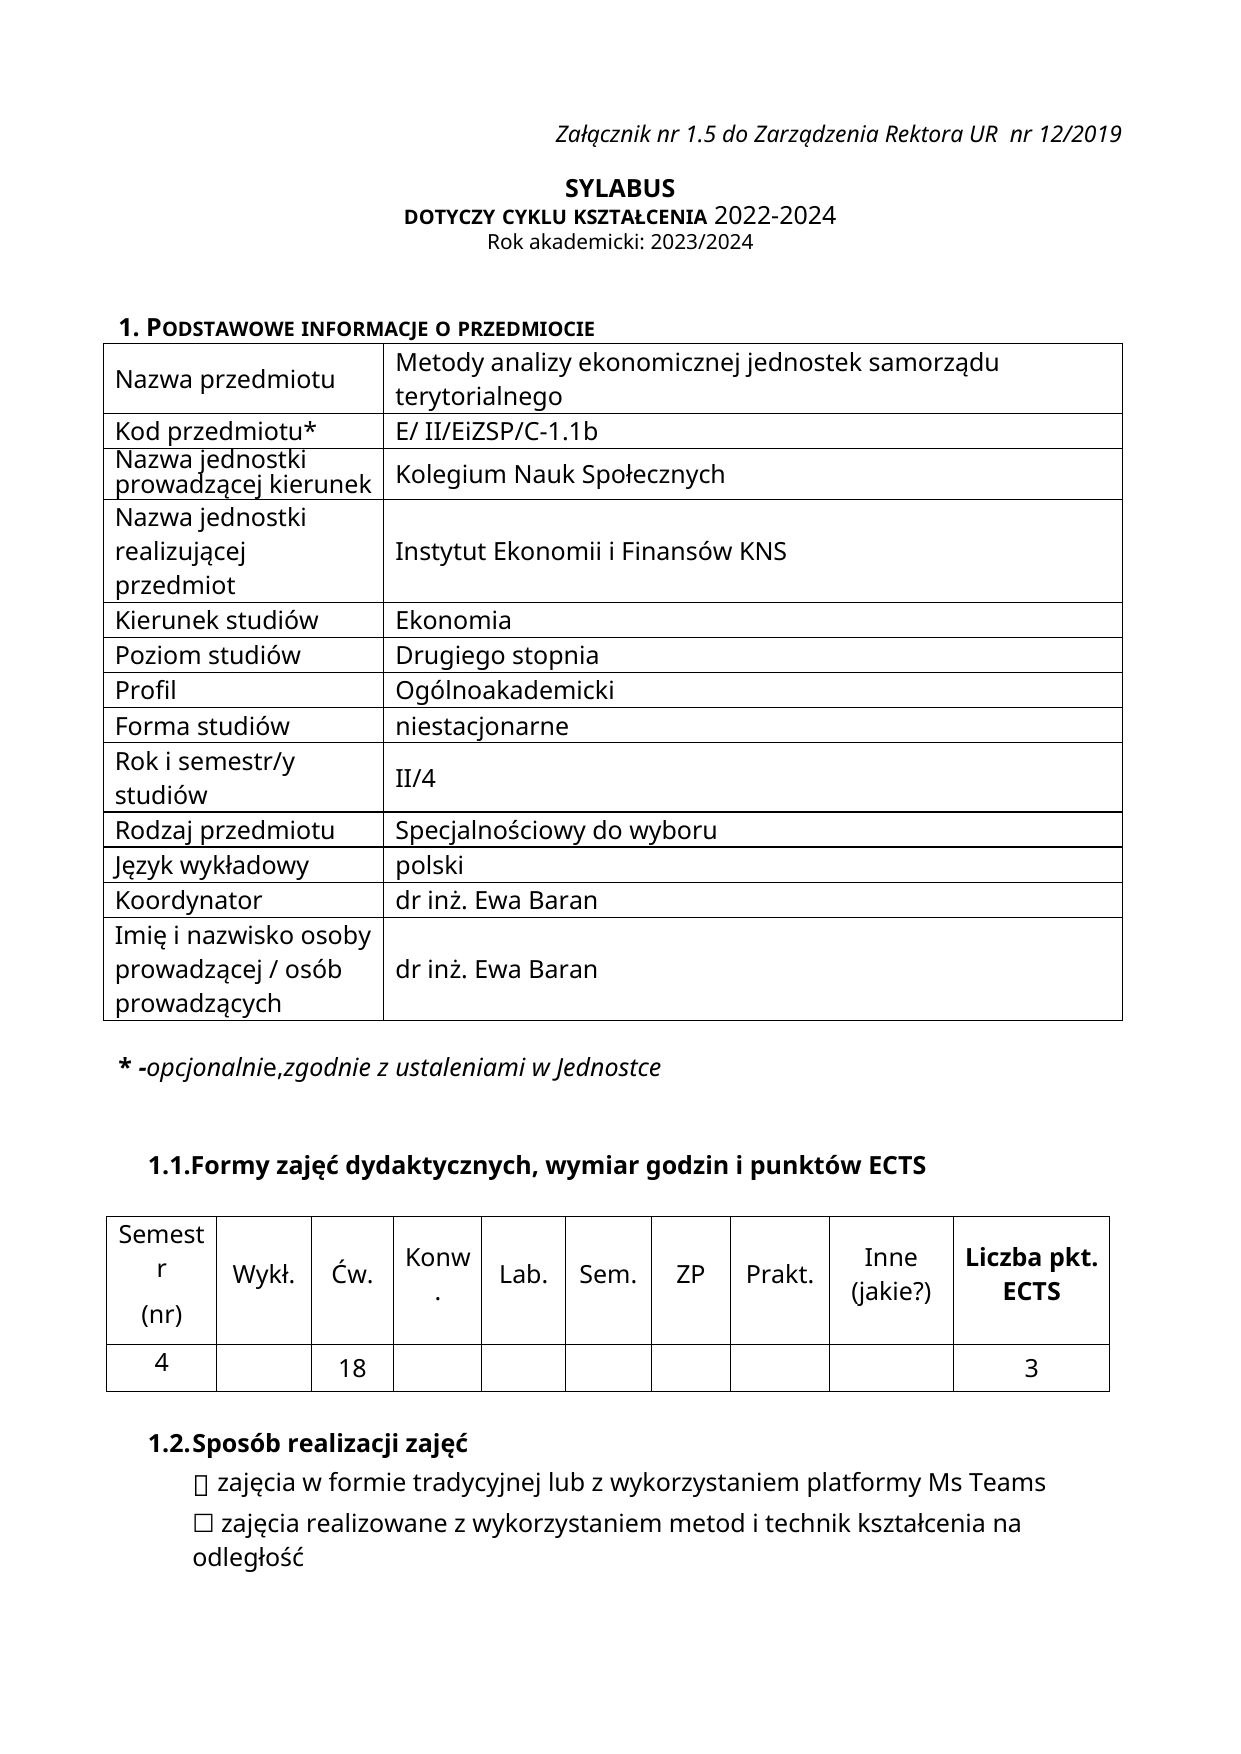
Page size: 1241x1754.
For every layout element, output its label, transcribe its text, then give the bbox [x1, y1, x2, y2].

table_cell Poziom studiów [104, 638, 383, 672]
table_header Semestr (nr) [107, 1217, 216, 1344]
text  zajęcia w formie tradycyjnej lub z wykorzystaniem platformy Ms Teams [192, 1460, 1122, 1505]
table_cell Rok i semestr/y studiów [104, 743, 383, 811]
table_cell Ekonomia [384, 603, 1122, 637]
table_cell Nazwa jednostki realizującej przedmiot [104, 500, 383, 602]
table_cell Kod przedmiotu* [104, 414, 383, 447]
table_cell Kierunek studiów [104, 603, 383, 637]
table_cell Rodzaj przedmiotu [104, 813, 383, 846]
table_header Nazwa przedmiotu [104, 344, 383, 412]
table_header Liczba pkt. ECTS [954, 1217, 1109, 1344]
table_cell Imię i nazwisko osoby prowadzącej / osób prowadzących [104, 918, 383, 1020]
table_header ZP [652, 1217, 730, 1344]
table_cell Instytut Ekonomii i Finansów KNS [384, 500, 1122, 602]
table_cell E/ II/EiZSP/C-1.1b [384, 414, 1122, 447]
table_cell [394, 1345, 481, 1391]
table_cell polski [384, 848, 1122, 882]
table_cell Koordynator [104, 883, 383, 917]
table_header Lab. [482, 1217, 565, 1344]
table_cell [830, 1345, 953, 1391]
text dotyczy cyklu kształcenia 2022-2024 [118, 204, 1122, 229]
table_cell 4 [107, 1345, 216, 1391]
table_header Konw. [394, 1217, 481, 1344]
table_cell Forma studiów [104, 708, 383, 742]
table_cell dr inż. Ewa Baran [384, 918, 1122, 1020]
table_cell [482, 1345, 565, 1391]
text 1. Podstawowe informacje o przedmiocie [118, 309, 1122, 343]
table_header Sem. [566, 1217, 651, 1344]
text ☐ zajęcia realizowane z wykorzystaniem metod i technik kształcenia na odległość [192, 1505, 1122, 1573]
table_cell 18 [312, 1345, 393, 1391]
table_header Wykł. [217, 1217, 311, 1344]
table_cell Kolegium Nauk Społecznych [384, 449, 1122, 498]
table_cell Nazwa jednostki prowadzącej kierunek [104, 449, 383, 498]
text Załącznik nr 1.5 do Zarządzenia Rektora UR nr 12/2019 [118, 118, 1122, 149]
text * -opcjonalnie,zgodnie z ustaleniami w Jednostce [118, 1050, 1122, 1084]
table_cell dr inż. Ewa Baran [384, 883, 1122, 917]
text 1.2. Sposób realizacji zajęć [148, 1426, 1122, 1460]
table_header Prakt. [731, 1217, 829, 1344]
table_cell [652, 1345, 730, 1391]
table_cell II/4 [384, 743, 1122, 811]
table_header Metody analizy ekonomicznej jednostek samorządu terytorialnego [384, 344, 1122, 412]
text SYLABUS [118, 170, 1122, 204]
table_cell Język wykładowy [104, 848, 383, 882]
table_cell 3 [954, 1345, 1109, 1391]
table_header Inne (jakie?) [830, 1217, 953, 1344]
table_cell [217, 1345, 311, 1391]
table_cell Profil [104, 673, 383, 707]
text Rok akademicki: 2023/2024 [118, 229, 1122, 254]
text 1.1.Formy zajęć dydaktycznych, wymiar godzin i punktów ECTS [148, 1147, 1122, 1181]
table_header Ćw. [312, 1217, 393, 1344]
table_cell [566, 1345, 651, 1391]
table_cell niestacjonarne [384, 708, 1122, 742]
table_cell Specjalnościowy do wyboru [384, 813, 1122, 846]
table_cell Drugiego stopnia [384, 638, 1122, 672]
table_cell Ogólnoakademicki [384, 673, 1122, 707]
table_cell [731, 1345, 829, 1391]
